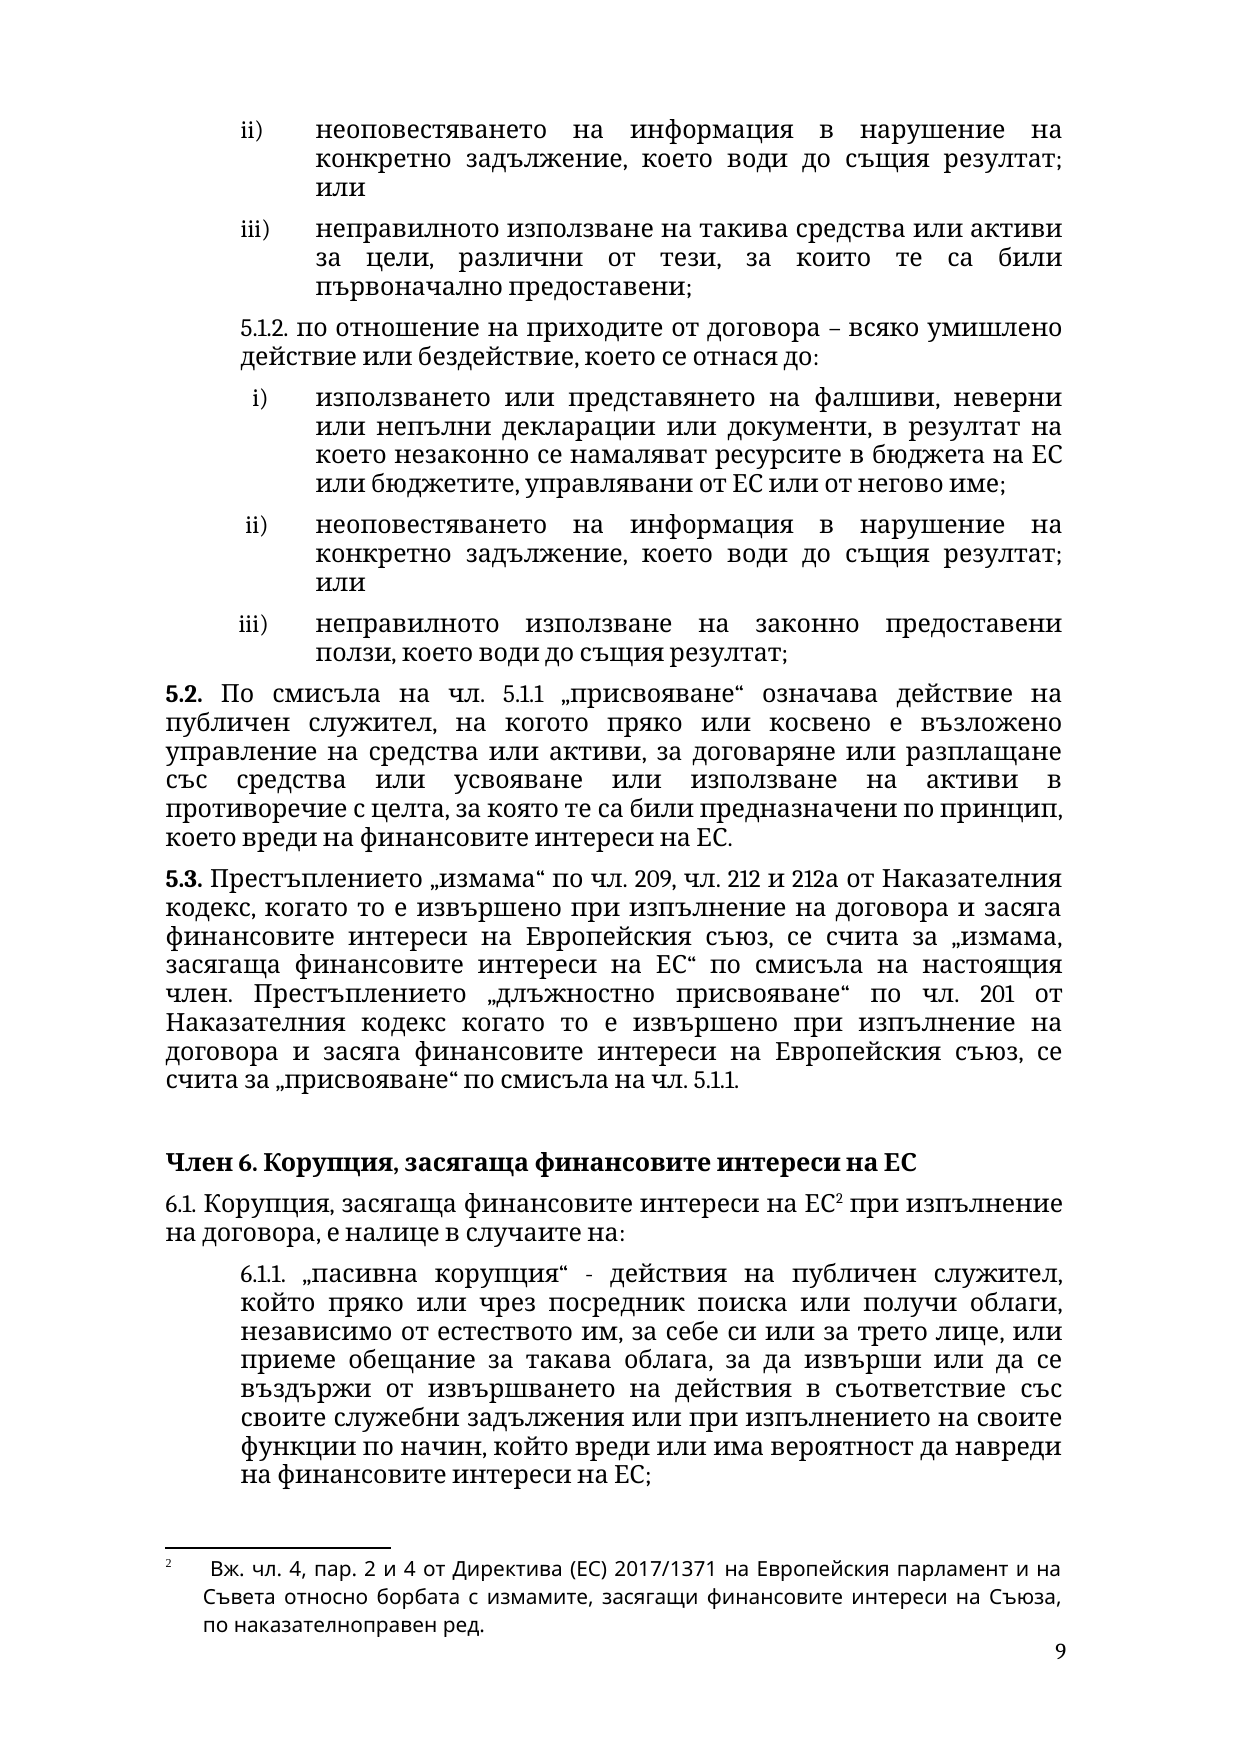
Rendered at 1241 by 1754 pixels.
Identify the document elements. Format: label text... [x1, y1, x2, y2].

list неоповестяването на информация в нарушение на конкретно задължение, което води до същия резултат; или [240, 116, 1063, 203]
text 5.1.2. по отношение на приходите от договора – всяко умишлено действие или бездействие, което се отнася до: [240, 314, 1063, 371]
list използването или представянето на фалшиви, неверни или непълни декларации или документи, в резултат на което незаконно се намаляват ресурсите в бюджета на ЕС или бюджетите, управлявани от ЕС или от негово име; [268, 384, 1063, 499]
text 6.1. Корупция, засягаща финансовите интереси на ЕС при изпълнение на договора, е налице в случаите на: [165, 1190, 1063, 1248]
list неправилното използване на законно предоставени ползи, което води до същия резултат; [268, 610, 1063, 668]
text 6.1.1. „пасивна корупция“ - действия на публичен служител, който пряко или чрез посредник поиска или получи облаги, независимо от естеството им, за себе си или за трето лице, или приеме обещание за такава облага, за да извърши или да се въздържи от извършването на действия в съответствие със своите служебни задължения или при изпълнението на своите функции по начин, който вреди или има вероятност да навреди на финансовите интереси на ЕС; [240, 1260, 1063, 1490]
list неправилното използване на такива средства или активи за цели, различни от тези, за които те са били първоначално предоставени; [240, 215, 1063, 301]
text 5.3. Престъплението „измама“ по чл. 209, чл. 212 и 212а от Наказателния кодекс, когато то е извършено при изпълнение на договора и засяга финансовите интереси на Европейския съюз, се счита за „измама, засягаща финансовите интереси на ЕС“ по смисъла на настоящия член. Престъплението „длъжностно присвояване“ по чл. 201 от Наказателния кодекс когато то е извършено при изпълнение на договора и засяга финансовите интереси на Европейския съюз, се счита за „присвояване“ по смисъла на чл. 5.1.1. [165, 865, 1063, 1095]
text Член 6. Корупция, засягаща финансовите интереси на ЕС [165, 1149, 1063, 1178]
text 5.2. По смисъла на чл. 5.1.1 „присвояване“ означава действие на публичен служител, на когото пряко или косвено е възложено управление на средства или активи, за договаряне или разплащане със средства или усвояване или използване на активи в противоречие с целта, за която те са били предназначени по принцип, което вреди на финансовите интереси на ЕС. [165, 680, 1063, 853]
list неоповестяването на информация в нарушение на конкретно задължение, което води до същия резултат; или [268, 511, 1063, 598]
